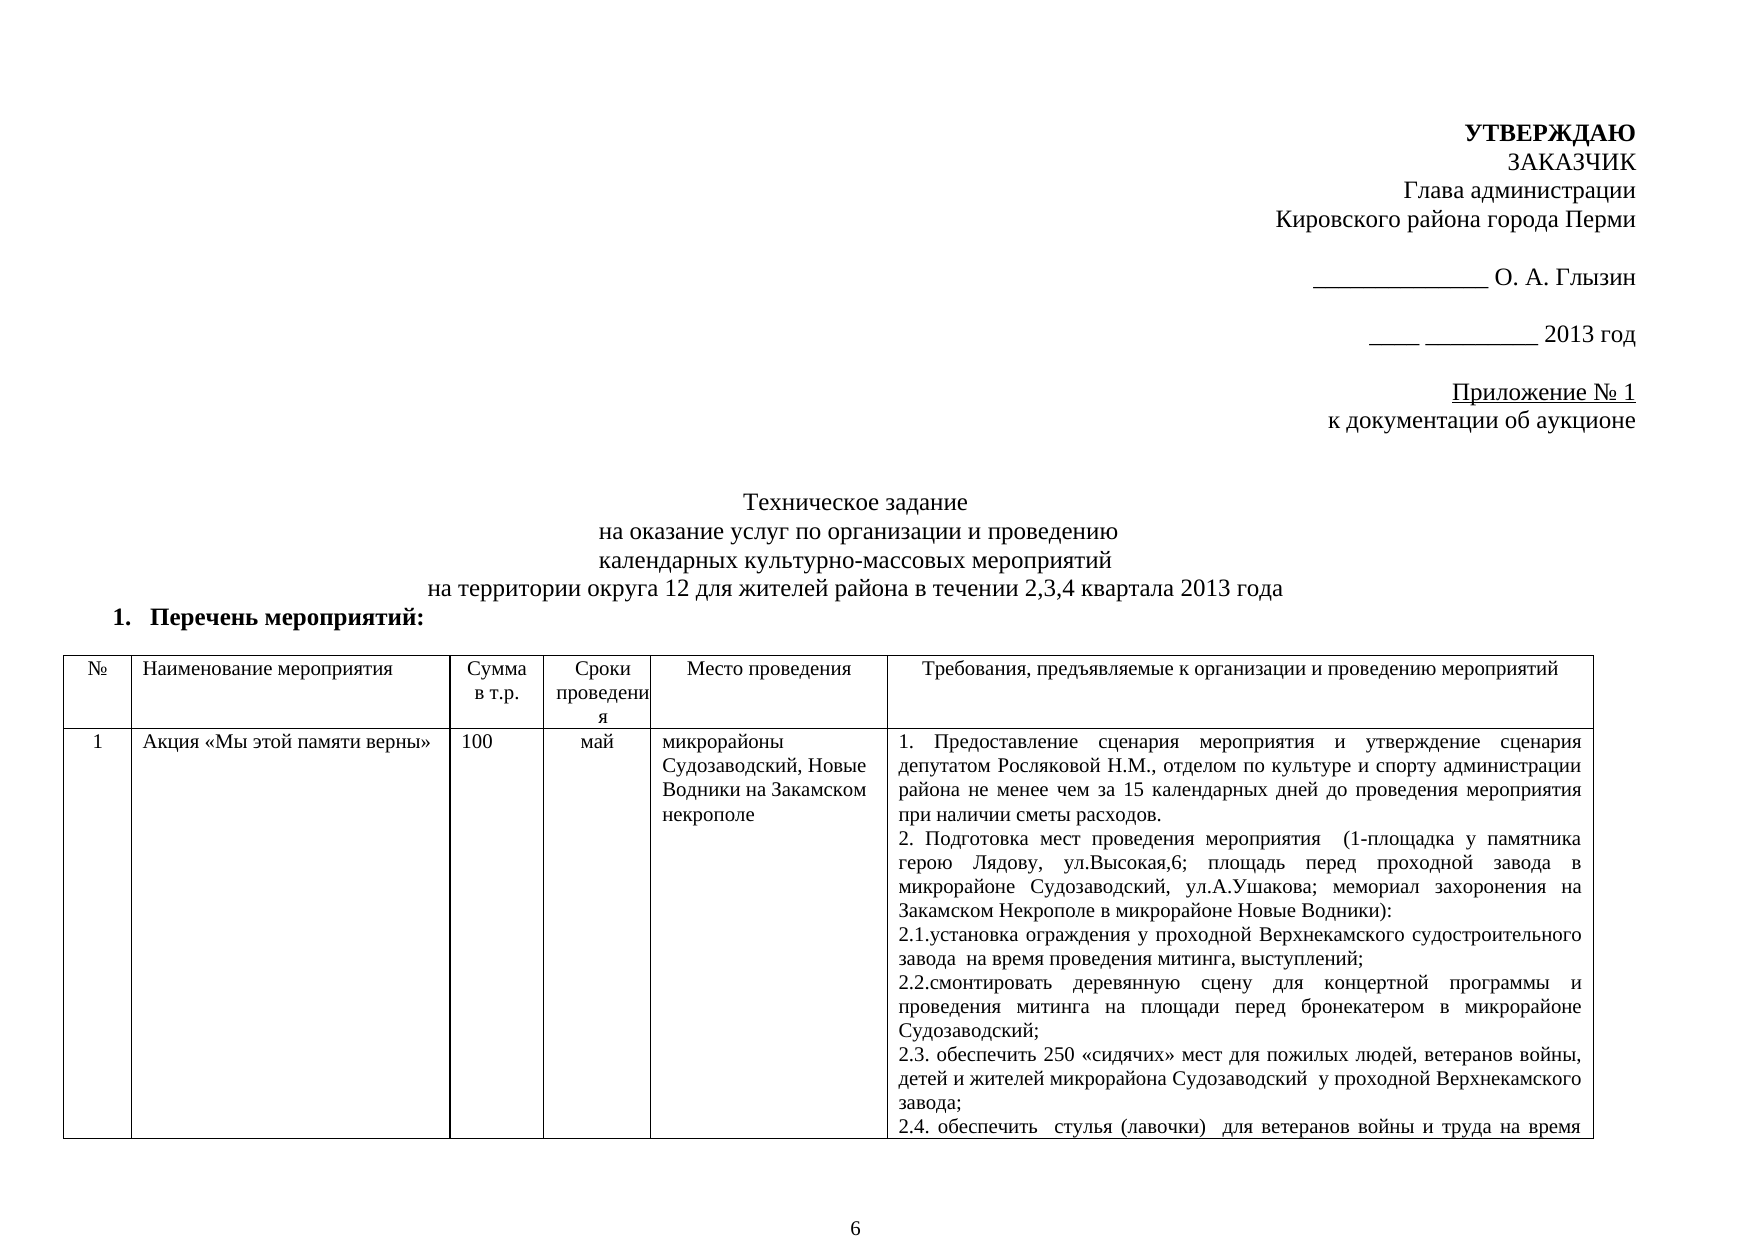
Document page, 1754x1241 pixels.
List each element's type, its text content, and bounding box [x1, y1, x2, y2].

table_header Требования, предъявляемые к организации и проведению мероприятий [888, 656, 1593, 728]
table_cell май [544, 729, 650, 1138]
table_cell 1 [64, 729, 131, 1138]
text на территории округа 12 для жителей района в течении 2,3,4 квартала 2013 года [75, 573, 1636, 602]
text к документации об аукционе [75, 406, 1636, 434]
text ____ _________ 2013 год [75, 319, 1636, 348]
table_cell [132, 729, 449, 1138]
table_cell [888, 729, 1593, 1138]
text ЗАКАЗЧИК [75, 147, 1636, 176]
table_header Наименование мероприятия [132, 656, 449, 728]
table_header Сумма в т.р. [451, 656, 543, 728]
table_header Место проведения [651, 656, 887, 728]
text Кировского района города Перми [75, 204, 1636, 233]
table_cell 100 [451, 729, 543, 1138]
table_header № [64, 656, 131, 728]
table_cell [651, 729, 887, 1138]
text календарных культурно-массовых мероприятий [75, 545, 1636, 573]
text Глава администрации [75, 176, 1636, 204]
list Перечень мероприятий: [112, 602, 1636, 631]
text на оказание услуг по организации и проведению [75, 516, 1636, 545]
text ______________ О. А. Глызин [75, 262, 1636, 291]
text УТВЕРЖДАЮ [75, 118, 1636, 147]
text Техническое задание [75, 487, 1636, 516]
text Приложение № 1 [75, 377, 1636, 406]
table_header Сроки проведения [544, 656, 650, 728]
